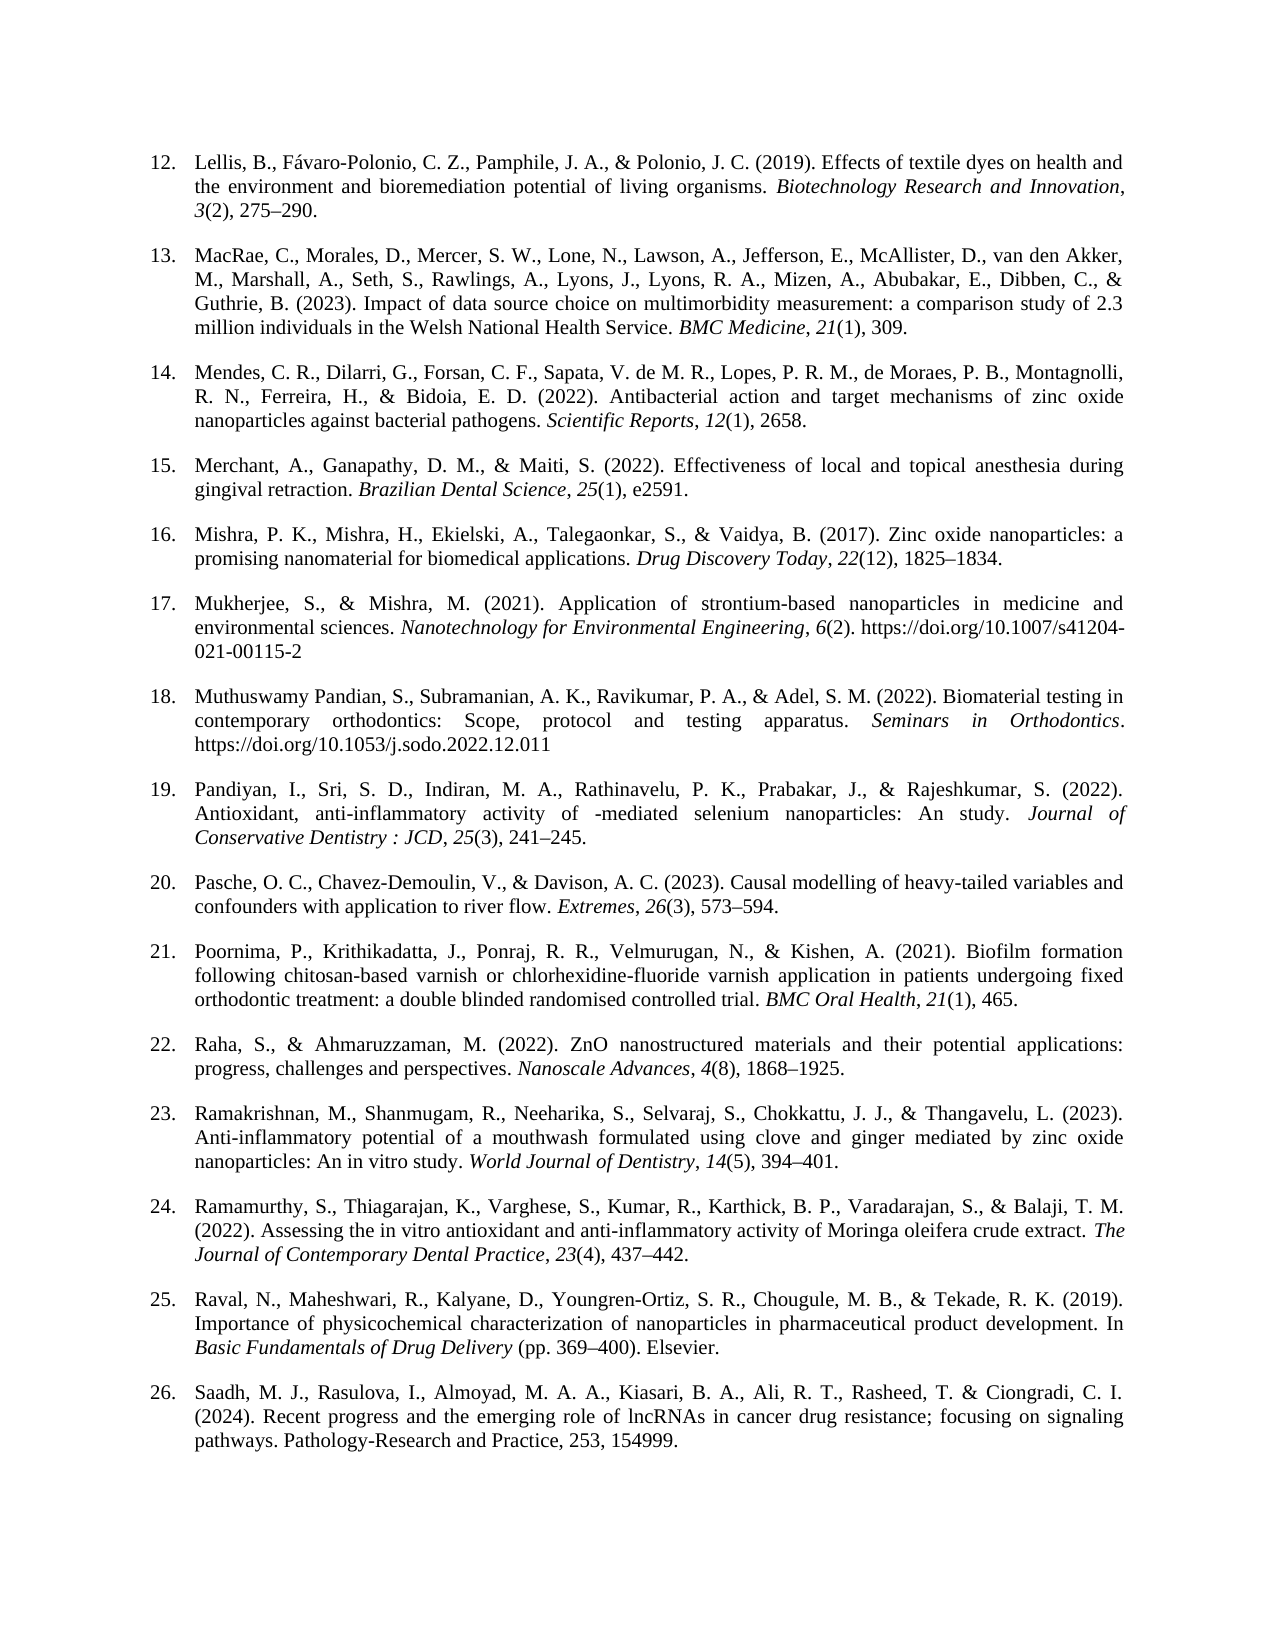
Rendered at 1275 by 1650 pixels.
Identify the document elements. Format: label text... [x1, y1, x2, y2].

text Lellis, B., Fávaro-Polonio, C. Z., Pamphile, J. A., & Polonio, J. C. (2019). Effects of textile dyes on health and the environment and bioremediation potential of living organisms. Biotechnology Research and Innovation, 3(2), 275–290. [150, 150, 1125, 222]
text Pandiyan, I., Sri, S. D., Indiran, M. A., Rathinavelu, P. K., Prabakar, J., & Rajeshkumar, S. (2022). Antioxidant, anti-inflammatory activity of -mediated selenium nanoparticles: An study. Journal of Conservative Dentistry : JCD, 25(3), 241–245. [150, 777, 1125, 849]
text Raha, S., & Ahmaruzzaman, M. (2022). ZnO nanostructured materials and their potential applications: progress, challenges and perspectives. Nanoscale Advances, 4(8), 1868–1925. [150, 1032, 1125, 1080]
text Mishra, P. K., Mishra, H., Ekielski, A., Talegaonkar, S., & Vaidya, B. (2017). Zinc oxide nanoparticles: a promising nanomaterial for biomedical applications. Drug Discovery Today, 22(12), 1825–1834. [150, 522, 1125, 570]
text Ramakrishnan, M., Shanmugam, R., Neeharika, S., Selvaraj, S., Chokkattu, J. J., & Thangavelu, L. (2023). Anti-inflammatory potential of a mouthwash formulated using clove and ginger mediated by zinc oxide nanoparticles: An in vitro study. World Journal of Dentistry, 14(5), 394–401. [150, 1101, 1125, 1173]
text Poornima, P., Krithikadatta, J., Ponraj, R. R., Velmurugan, N., & Kishen, A. (2021). Biofilm formation following chitosan-based varnish or chlorhexidine-fluoride varnish application in patients undergoing fixed orthodontic treatment: a double blinded randomised controlled trial. BMC Oral Health, 21(1), 465. [150, 939, 1125, 1011]
text Merchant, A., Ganapathy, D. M., & Maiti, S. (2022). Effectiveness of local and topical anesthesia during gingival retraction. Brazilian Dental Science, 25(1), e2591. [150, 453, 1125, 501]
text MacRae, C., Morales, D., Mercer, S. W., Lone, N., Lawson, A., Jefferson, E., McAllister, D., van den Akker, M., Marshall, A., Seth, S., Rawlings, A., Lyons, J., Lyons, R. A., Mizen, A., Abubakar, E., Dibben, C., & Guthrie, B. (2023). Impact of data source choice on multimorbidity measurement: a comparison study of 2.3 million individuals in the Welsh National Health Service. BMC Medicine, 21(1), 309. [150, 243, 1125, 339]
text Muthuswamy Pandian, S., Subramanian, A. K., Ravikumar, P. A., & Adel, S. M. (2022). Biomaterial testing in contemporary orthodontics: Scope, protocol and testing apparatus. Seminars in Orthodontics. https://doi.org/10.1053/j.sodo.2022.12.011 [150, 684, 1125, 756]
text Ramamurthy, S., Thiagarajan, K., Varghese, S., Kumar, R., Karthick, B. P., Varadarajan, S., & Balaji, T. M. (2022). Assessing the in vitro antioxidant and anti-inflammatory activity of Moringa oleifera crude extract. The Journal of Contemporary Dental Practice, 23(4), 437–442. [150, 1194, 1125, 1266]
text Saadh, M. J., Rasulova, I., Almoyad, M. A. A., Kiasari, B. A., Ali, R. T., Rasheed, T. & Ciongradi, C. I. (2024). Recent progress and the emerging role of lncRNAs in cancer drug resistance; focusing on signaling pathways. Pathology-Research and Practice, 253, 154999. [150, 1380, 1125, 1452]
text Mendes, C. R., Dilarri, G., Forsan, C. F., Sapata, V. de M. R., Lopes, P. R. M., de Moraes, P. B., Montagnolli, R. N., Ferreira, H., & Bidoia, E. D. (2022). Antibacterial action and target mechanisms of zinc oxide nanoparticles against bacterial pathogens. Scientific Reports, 12(1), 2658. [150, 360, 1125, 432]
text Pasche, O. C., Chavez-Demoulin, V., & Davison, A. C. (2023). Causal modelling of heavy-tailed variables and confounders with application to river flow. Extremes, 26(3), 573–594. [150, 870, 1125, 918]
text Raval, N., Maheshwari, R., Kalyane, D., Youngren-Ortiz, S. R., Chougule, M. B., & Tekade, R. K. (2019). Importance of physicochemical characterization of nanoparticles in pharmaceutical product development. In Basic Fundamentals of Drug Delivery (pp. 369–400). Elsevier. [150, 1287, 1125, 1359]
text Mukherjee, S., & Mishra, M. (2021). Application of strontium-based nanoparticles in medicine and environmental sciences. Nanotechnology for Environmental Engineering, 6(2). https://doi.org/10.1007/s41204-021-00115-2 [150, 591, 1125, 663]
